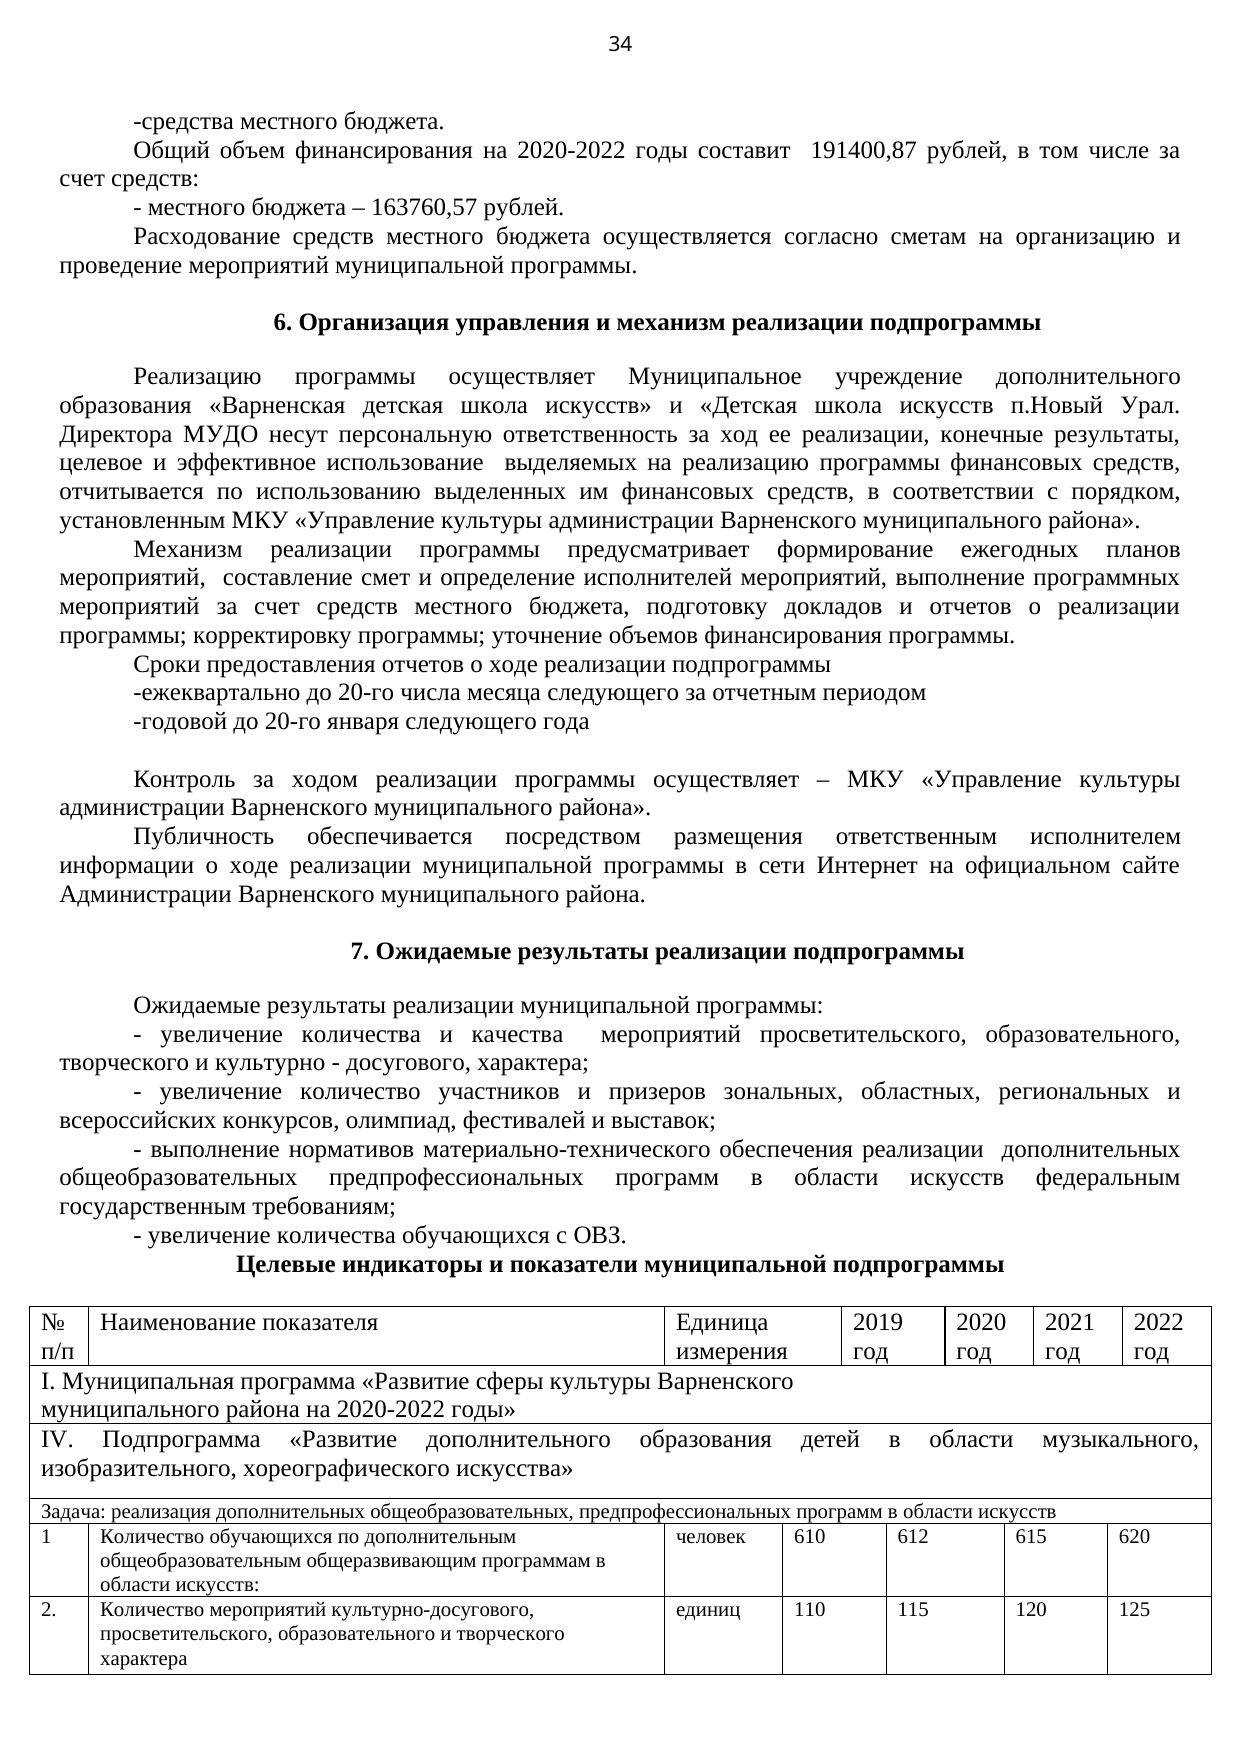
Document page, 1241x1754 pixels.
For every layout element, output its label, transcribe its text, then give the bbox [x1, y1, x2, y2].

table_cell Задача: реализация дополнительных общеобразовательных, предпрофессиональных программ в области искусств [30, 1499, 1211, 1523]
text -годовой до 20-го января следующего года [59, 706, 1181, 735]
text Публичность обеспечивается посредством размещения ответственным исполнителем информации о ходе реализации муниципальной программы в сети Интернет на официальном сайте Администрации Варненского муниципального района. [59, 821, 1181, 907]
table_cell единиц [665, 1597, 782, 1674]
text - увеличение количество участников и призеров зональных, областных, региональных и всероссийских конкурсов, олимпиад, фестивалей и выставок; [59, 1076, 1181, 1134]
table_cell 615 [1005, 1524, 1107, 1596]
table_header № п/п [30, 1307, 88, 1365]
table_cell 612 [887, 1524, 1004, 1596]
text -средства местного бюджета. [59, 106, 1181, 135]
table_cell IV. Подпрограмма «Развитие дополнительного образования детей в области музыкального, изобразительного, хореографического искусства» [30, 1424, 1211, 1498]
text - увеличение количества обучающихся с ОВЗ. [59, 1220, 1181, 1249]
table_cell 2. [30, 1597, 88, 1674]
text Ожидаемые результаты реализации муниципальной программы: [59, 990, 1181, 1019]
table_cell 120 [1005, 1597, 1107, 1674]
table_cell Количество обучающихся по дополнительным общеобразовательным общеразвивающим программам в области искусств: [89, 1524, 664, 1596]
table_header Наименование показателя [89, 1307, 664, 1365]
table_cell I. Муниципальная программа «Развитие сферы культуры Варненского муниципального района на 2020-2022 годы» [30, 1366, 1211, 1423]
text Целевые индикаторы и показатели муниципальной подпрограммы [59, 1249, 1181, 1277]
table_cell 1 [30, 1524, 88, 1596]
table_header 2022 год [1123, 1307, 1211, 1365]
text Сроки предоставления отчетов о ходе реализации подпрограммы [59, 649, 1181, 677]
table_cell Количество мероприятий культурно-досугового, просветительского, образовательного и творческого характера [89, 1597, 664, 1674]
text 6. Организация управления и механизм реализации подпрограммы [133, 307, 1181, 336]
text -ежеквартально до 20-го числа месяца следующего за отчетным периодом [59, 677, 1181, 706]
table_cell 115 [887, 1597, 1004, 1674]
text - выполнение нормативов материально-технического обеспечения реализации дополнительных общеобразовательных предпрофессиональных программ в области искусств федеральным государственным требованиям; [59, 1134, 1181, 1220]
text 7. Ожидаемые результаты реализации подпрограммы [133, 936, 1181, 965]
table_header 2021 год [1034, 1307, 1122, 1365]
text Контроль за ходом реализации программы осуществляет – МКУ «Управление культуры администрации Варненского муниципального района». [59, 764, 1181, 821]
table_cell 110 [783, 1597, 886, 1674]
table_cell человек [665, 1524, 782, 1596]
table_cell 610 [783, 1524, 886, 1596]
table_header 2019 год [842, 1307, 944, 1365]
table_header Единица измерения [665, 1307, 841, 1365]
text - увеличение количества и качества мероприятий просветительского, образовательного, творческого и культурно - досугового, характера; [59, 1019, 1181, 1076]
table_header 2020 год [946, 1307, 1033, 1365]
table_cell 125 [1108, 1597, 1211, 1674]
text Механизм реализации программы предусматривает формирование ежегодных планов мероприятий, составление смет и определение исполнителей мероприятий, выполнение программных мероприятий за счет средств местного бюджета, подготовку докладов и отчетов о реализации программы; корректировку программы; уточнение объемов финансирования программы. [59, 534, 1181, 649]
text Расходование средств местного бюджета осуществляется согласно сметам на организацию и проведение мероприятий муниципальной программы. [59, 221, 1181, 278]
text - местного бюджета – 163760,57 рублей. [59, 192, 1181, 221]
text Общий объем финансирования на 2020-2022 годы составит 191400,87 рублей, в том числе за счет средств: [59, 135, 1181, 192]
table_cell 620 [1108, 1524, 1211, 1596]
text Реализацию программы осуществляет Муниципальное учреждение дополнительного образования «Варненская детская школа искусств» и «Детская школа искусств п.Новый Урал. Директора МУДО несут персональную ответственность за ход ее реализации, конечные результаты, целевое и эффективное использование выделяемых на реализацию программы финансовых средств, отчитывается по использованию выделенных им финансовых средств, в соответствии с порядком, установленным МКУ «Управление культуры администрации Варненского муниципального района». [59, 361, 1181, 534]
